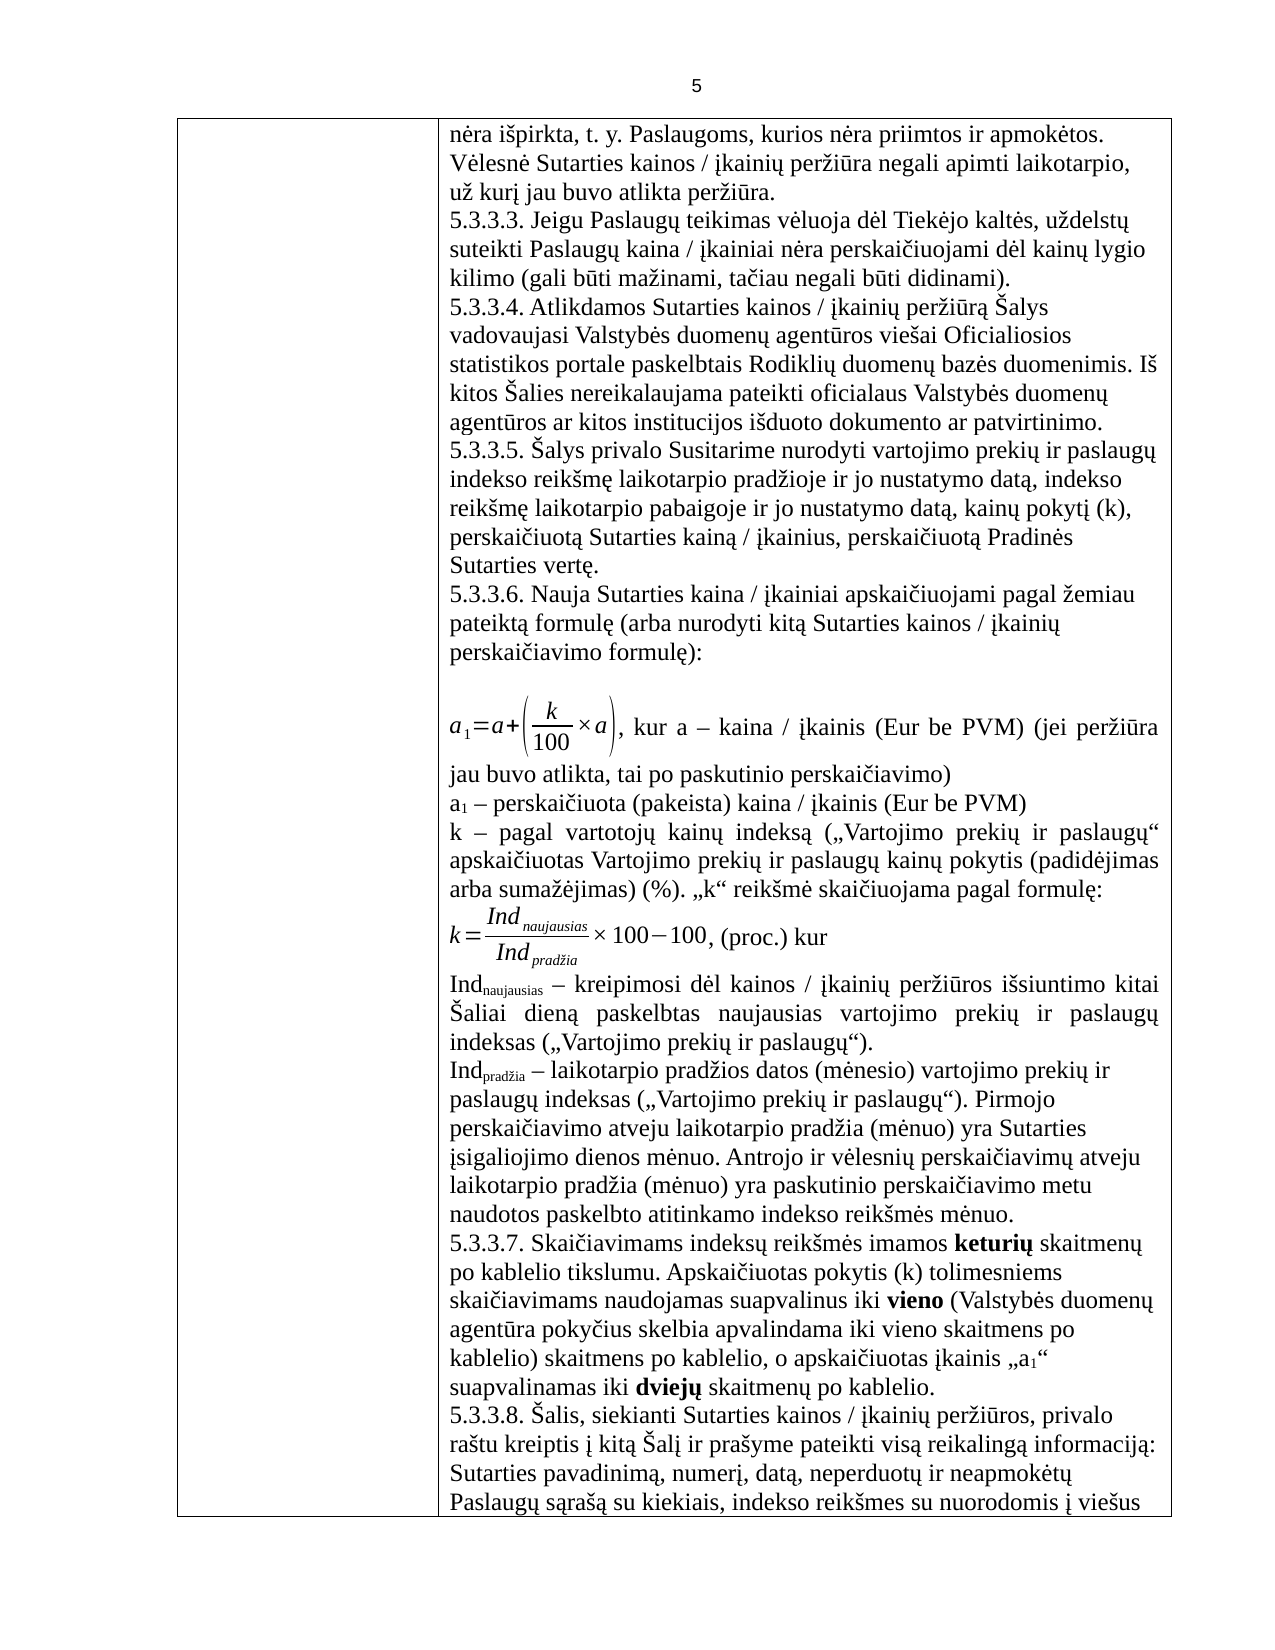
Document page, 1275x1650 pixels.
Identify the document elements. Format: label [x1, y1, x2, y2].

table_cell [178, 119, 438, 1516]
table_cell [439, 119, 1171, 1516]
